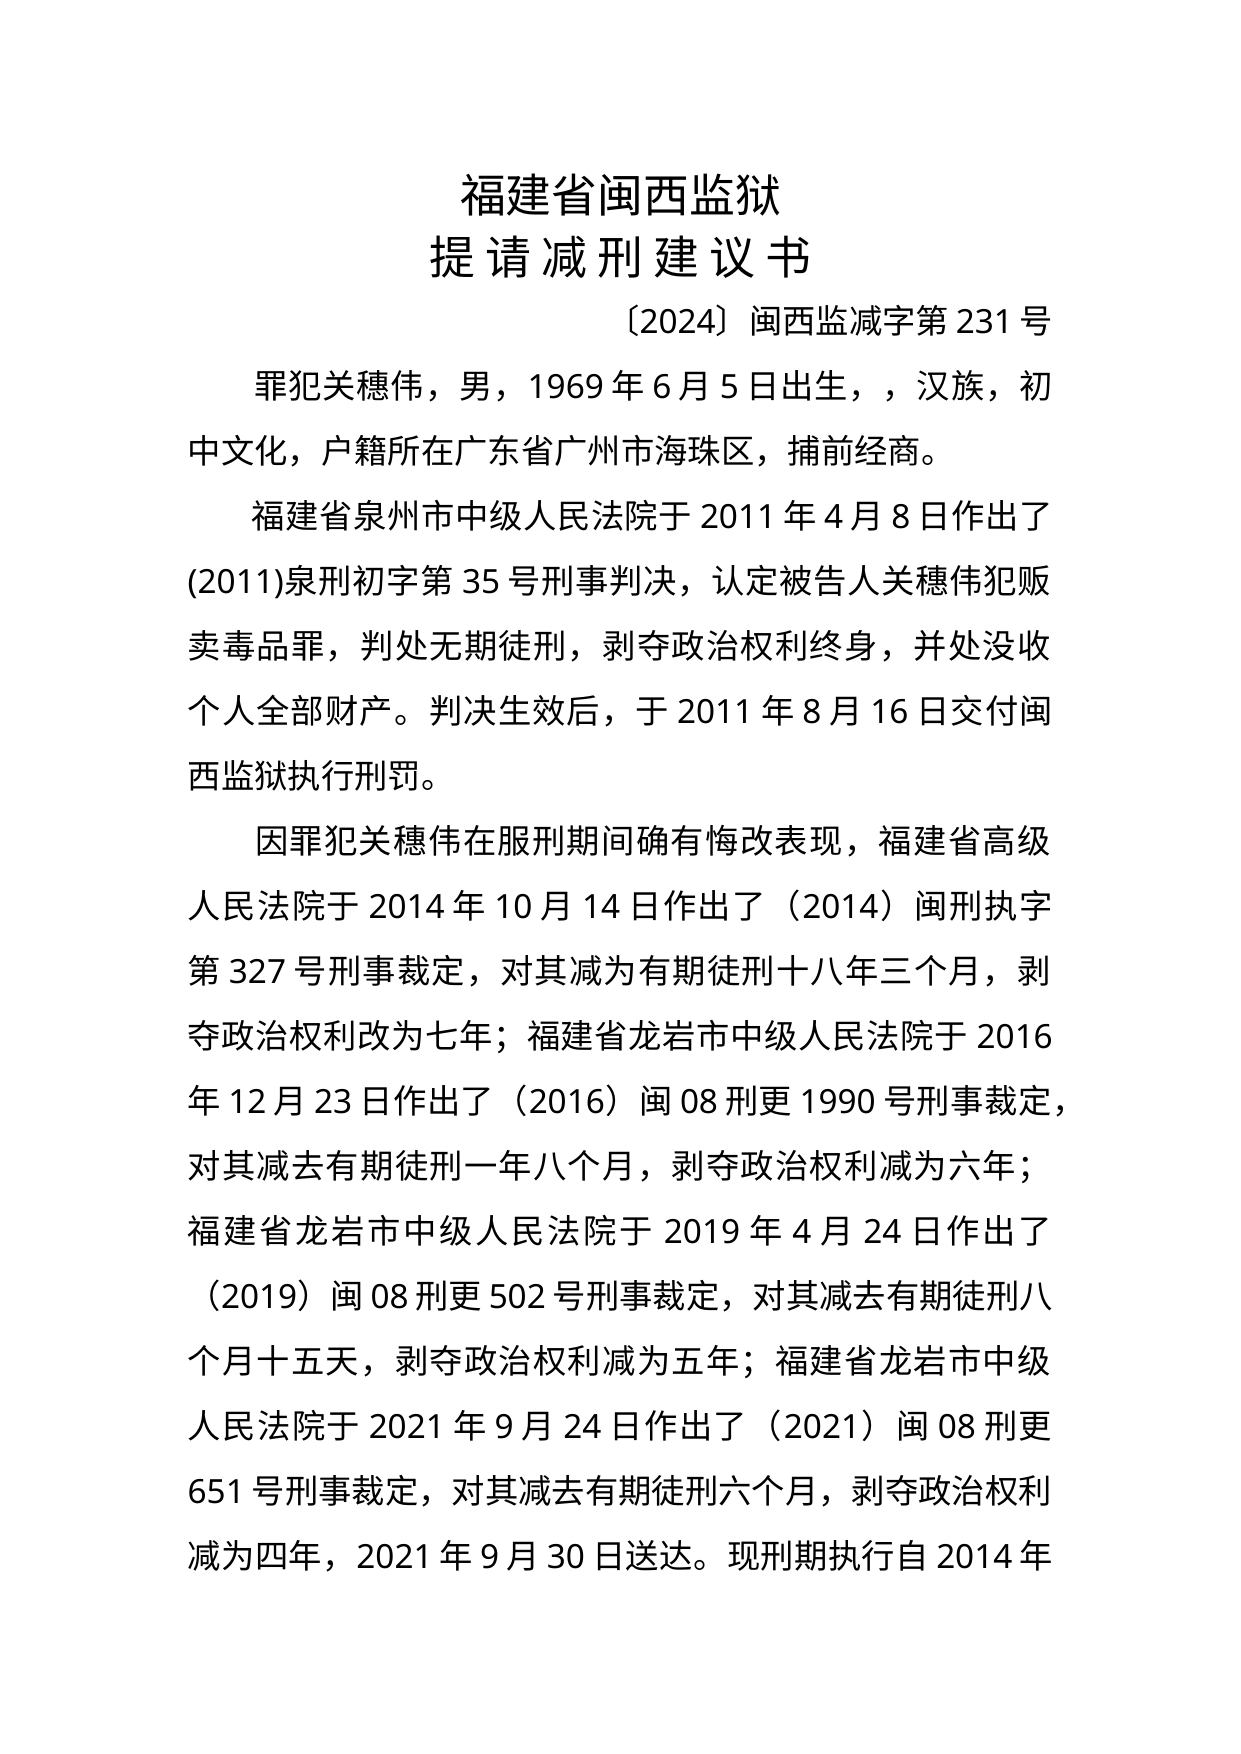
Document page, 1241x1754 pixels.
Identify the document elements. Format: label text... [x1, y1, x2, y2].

text 〔2024〕闽西监减字第231号 [187, 287, 1053, 352]
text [187, 807, 1053, 1587]
text 福建省闽西监狱 [187, 162, 1053, 224]
text 罪犯关穗伟，男，1969年6月5日出生，，汉族，初中文化，户籍所在广东省广州市海珠区，捕前经商。 [187, 352, 1053, 482]
text 福建省泉州市中级人民法院于2011年4月8日作出了(2011)泉刑初字第35号刑事判决，认定被告人关穗伟犯贩卖毒品罪，判处无期徒刑，剥夺政治权利终身，并处没收个人全部财产。判决生效后，于2011年8月16日交付闽西监狱执行刑罚。 [187, 482, 1053, 807]
text 提 请 减 刑 建 议 书 [187, 224, 1053, 287]
